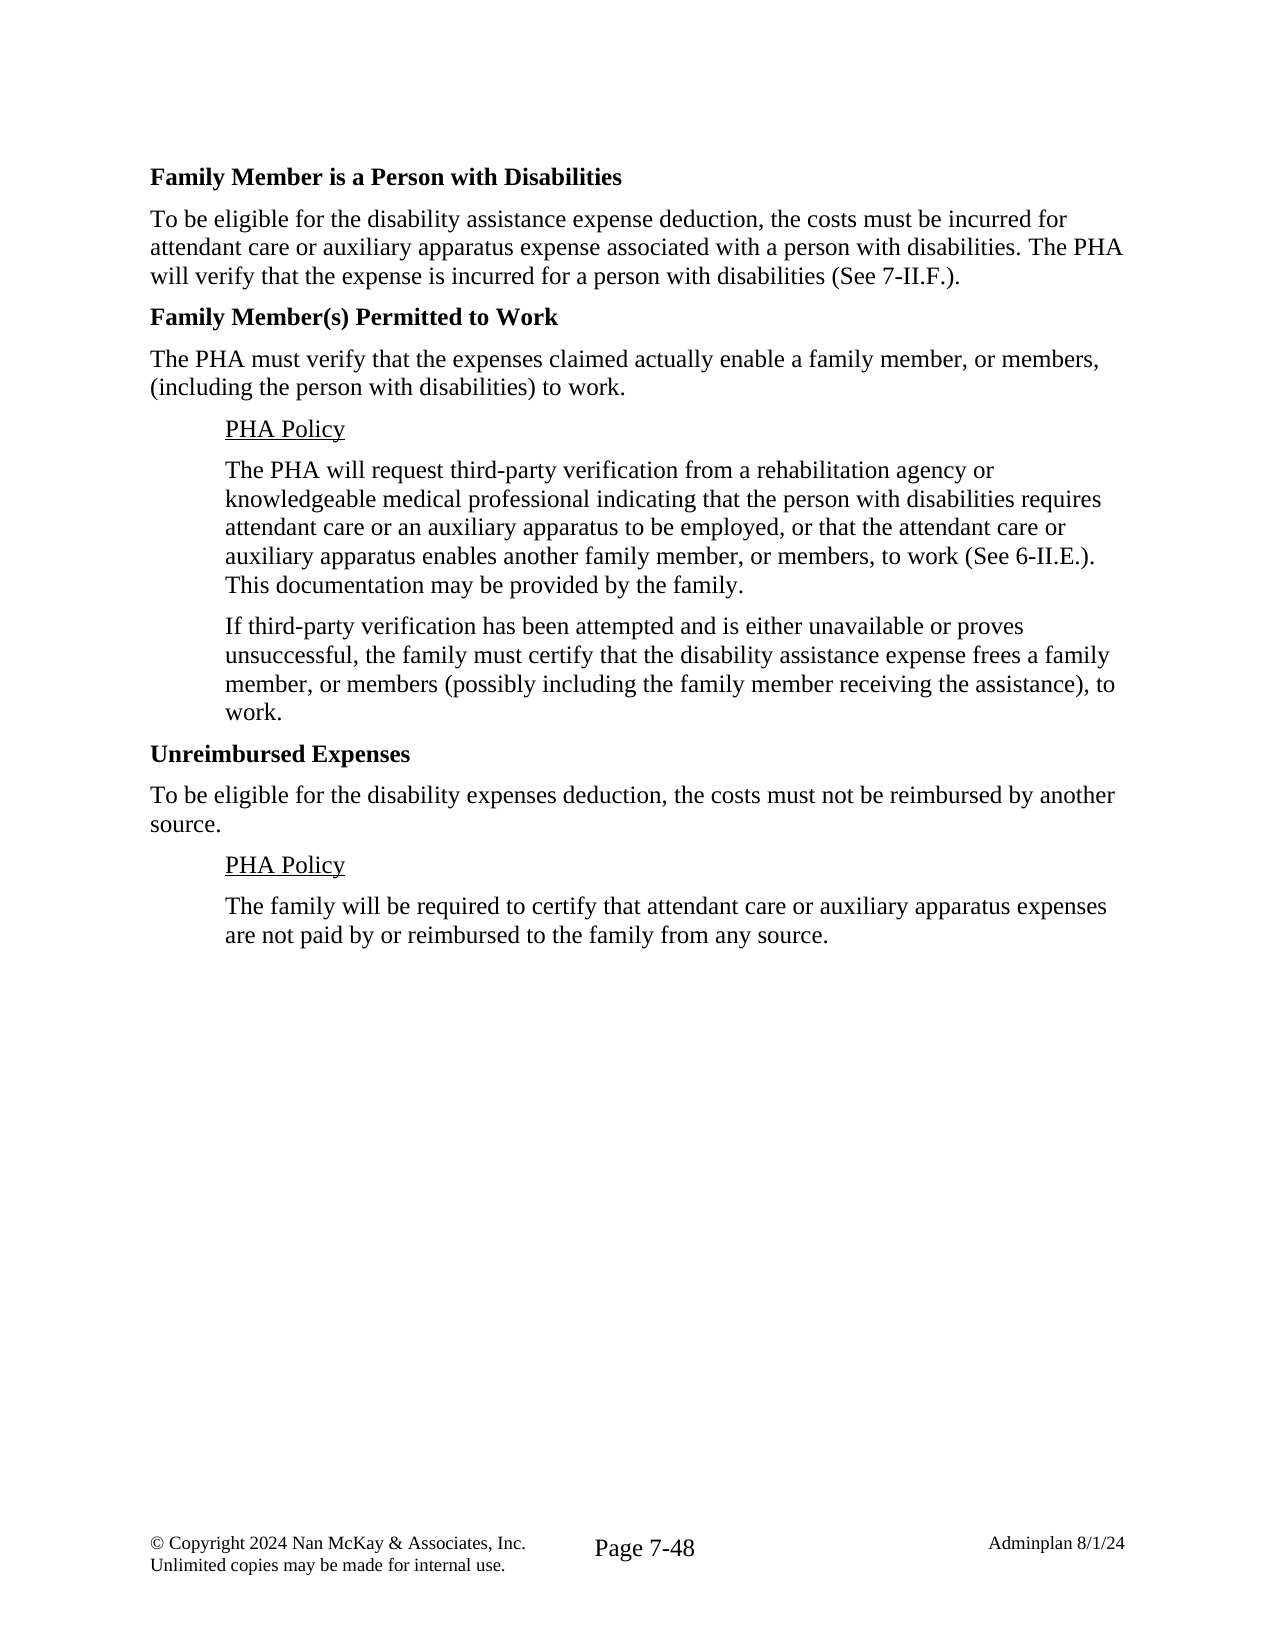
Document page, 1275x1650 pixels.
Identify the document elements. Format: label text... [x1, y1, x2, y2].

text To be eligible for the disability assistance expense deduction, the costs must be incurred for attendant care or auxiliary apparatus expense associated with a person with disabilities. The PHA will verify that the expense is incurred for a person with disabilities (See 7-II.F.). [150, 204, 1125, 290]
text The PHA will request third-party verification from a rehabilitation agency or knowledgeable medical professional indicating that the person with disabilities requires attendant care or an auxiliary apparatus to be employed, or that the attendant care or auxiliary apparatus enables another family member, or members, to work (See 6-II.E.). This documentation may be provided by the family. [225, 455, 1125, 599]
text Family Member(s) Permitted to Work [150, 302, 1125, 331]
text To be eligible for the disability expenses deduction, the costs must not be reimbursed by another source. [150, 780, 1125, 837]
text The PHA must verify that the expenses claimed actually enable a family member, or members, (including the person with disabilities) to work. [150, 344, 1125, 401]
text Family Member is a Person with Disabilities [150, 162, 1125, 191]
text PHA Policy [225, 850, 1125, 879]
text PHA Policy [225, 414, 1125, 442]
text If third-party verification has been attempted and is either unavailable or proves unsuccessful, the family must certify that the disability assistance expense frees a family member, or members (possibly including the family member receiving the assistance), to work. [225, 611, 1125, 726]
text Unreimbursed Expenses [150, 739, 1125, 767]
text The family will be required to certify that attendant care or auxiliary apparatus expenses are not paid by or reimbursed to the family from any source. [225, 891, 1125, 949]
